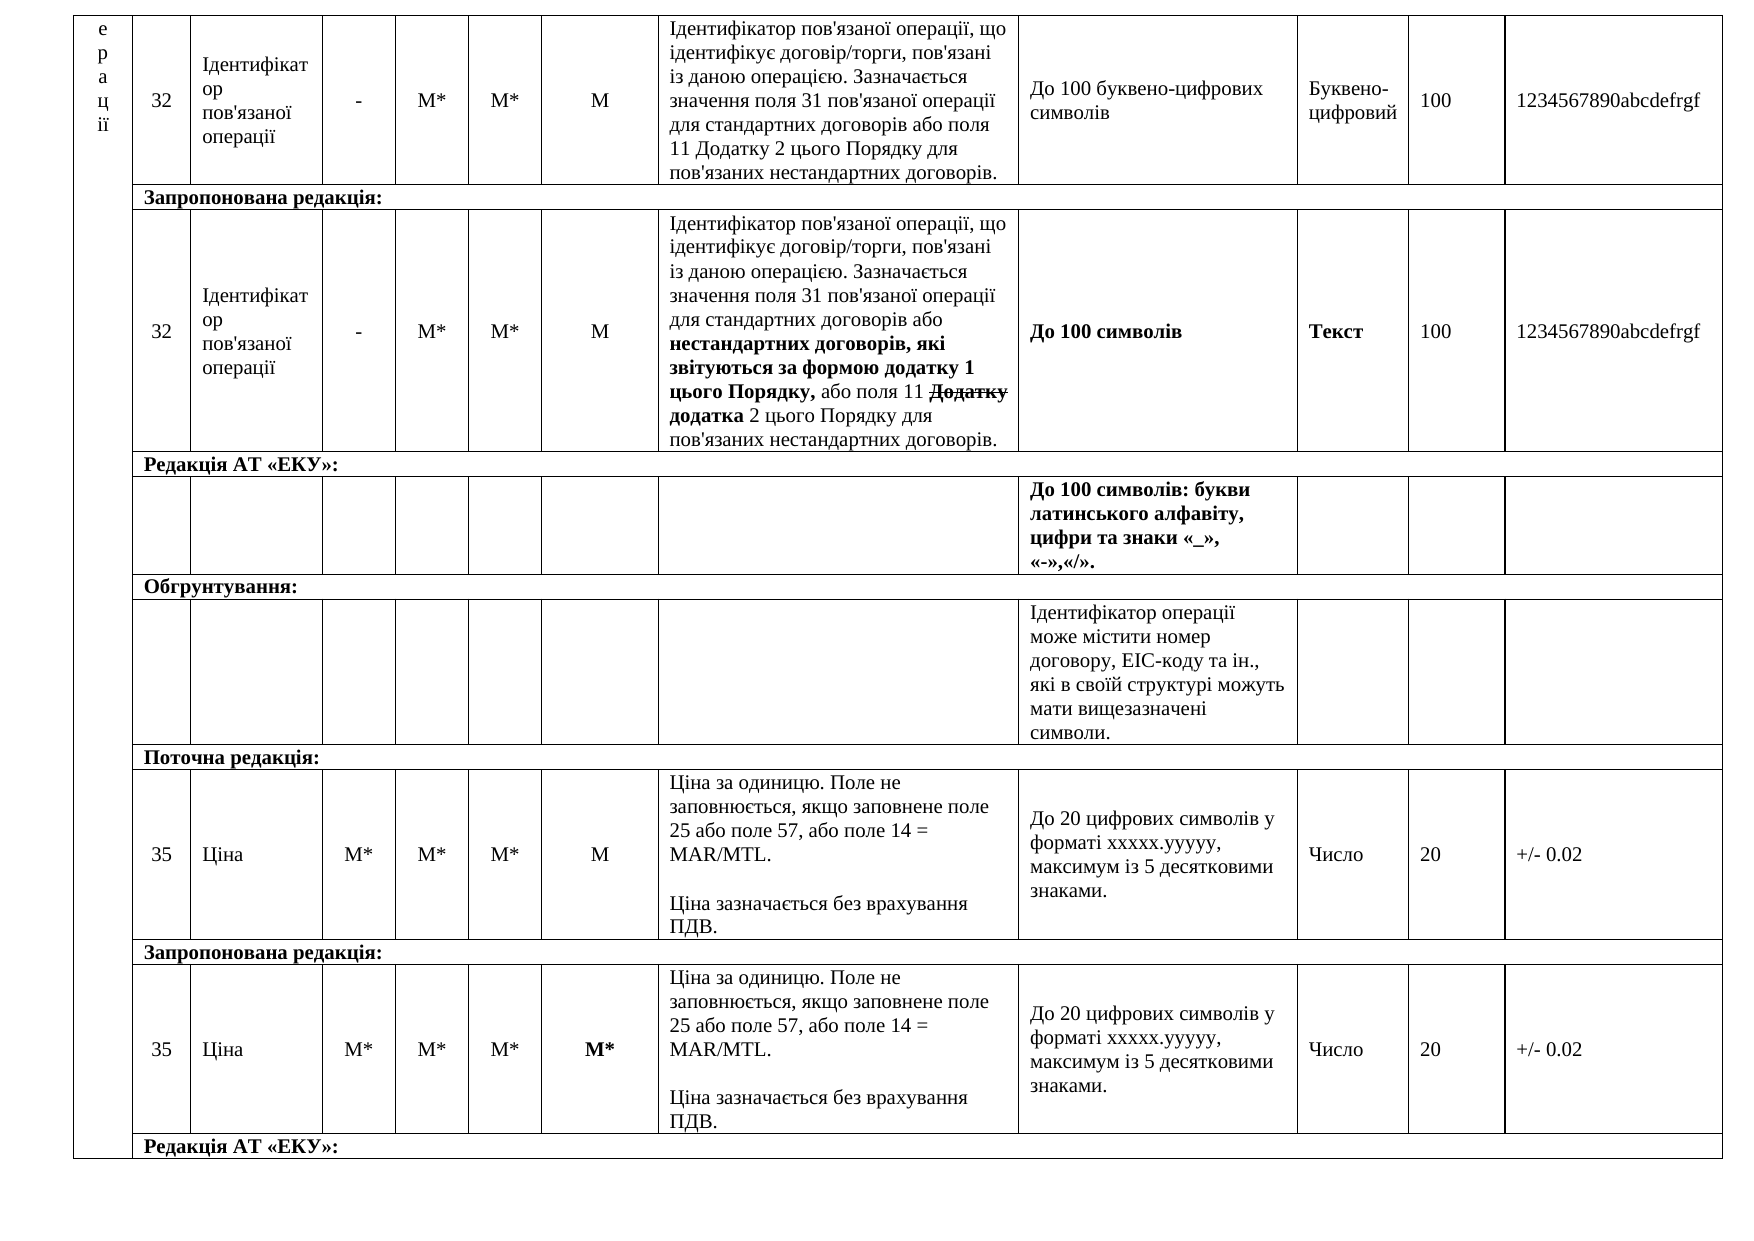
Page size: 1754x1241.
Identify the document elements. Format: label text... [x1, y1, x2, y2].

table_cell М* [469, 965, 541, 1133]
table_cell [323, 477, 395, 573]
table_cell Поточна редакція: [133, 745, 1722, 769]
table_cell [659, 477, 1018, 573]
table_cell - [323, 16, 395, 184]
table_cell До 100 символів: букви латинського алфавіту, цифри та знаки «_», «-»,«/». [1019, 477, 1297, 573]
table_cell M [542, 16, 658, 184]
table_cell Ціна за одиницю. Поле не заповнюється, якщо заповнене поле 25 або поле 57, або поле 14 = MAR/MTL. Ціна зазначається без врахування ПДВ. [659, 770, 1018, 938]
table_cell М* [396, 965, 468, 1133]
table_cell [469, 477, 541, 573]
table_cell 35 [133, 770, 190, 938]
table_cell М* [396, 770, 468, 938]
table_cell [1298, 477, 1408, 573]
table_cell [1506, 600, 1722, 744]
table_cell [191, 477, 322, 573]
table_cell До 100 буквено-цифрових символів [1019, 16, 1297, 184]
table_cell До 100 символів [1019, 210, 1297, 451]
table_cell М* [396, 16, 468, 184]
table_cell [1409, 477, 1504, 573]
table_cell [542, 477, 658, 573]
table_cell До 20 цифрових символів у форматі xxxxx.yyyyy, максимум із 5 десятковими знаками. [1019, 965, 1297, 1133]
table_cell 32 [133, 16, 190, 184]
table_cell [133, 477, 190, 573]
table_cell [1506, 477, 1722, 573]
table_cell Ідентифікатор пов'язаної операції, що ідентифікує договір/торги, пов'язані із даною операцією. Зазначається значення поля 31 пов'язаної операції для стандартних договорів або нестандартних договорів, які звітуються за формою додатку 1 цього Порядку, або поля 11 Додатку додатка 2 цього Порядку для пов'язаних нестандартних договорів. [659, 210, 1018, 451]
table_cell М* [323, 965, 395, 1133]
table_cell [133, 600, 190, 744]
table_cell Редакція АТ «ЕКУ»: [133, 1134, 1722, 1158]
table_cell +/- 0.02 [1506, 965, 1722, 1133]
table_cell M [542, 210, 658, 451]
table_cell Буквено-цифровий [1298, 16, 1408, 184]
table_cell Ціна за одиницю. Поле не заповнюється, якщо заповнене поле 25 або поле 57, або поле 14 = MAR/MTL. Ціна зазначається без врахування ПДВ. [659, 965, 1018, 1133]
table_cell [323, 600, 395, 744]
table_cell Ідентифікатор операції може містити номер договору, ЕІС-коду та ін., які в своїй структурі можуть мати вищезазначені символи. [1019, 600, 1297, 744]
table_cell 1234567890abcdefrgf [1506, 16, 1722, 184]
table_cell [542, 600, 658, 744]
table_cell [469, 600, 541, 744]
table_cell Редакція АТ «ЕКУ»: [133, 452, 1722, 476]
table_cell 20 [1409, 770, 1504, 938]
table_cell [396, 477, 468, 573]
table_cell Обгрунтування: [133, 575, 1722, 598]
table_cell Число [1298, 770, 1408, 938]
table_cell Запропонована редакція: [133, 185, 1722, 209]
table_cell М* [469, 210, 541, 451]
table_cell Ціна [191, 770, 322, 938]
table_cell М* [396, 210, 468, 451]
table_cell Число [1298, 965, 1408, 1133]
table_cell 32 [133, 210, 190, 451]
table_cell Текст [1298, 210, 1408, 451]
table_cell Ідентифікатор пов'язаної операції [191, 16, 322, 184]
table_cell 35 [133, 965, 190, 1133]
table_cell Ідентифікатор пов'язаної операції [191, 210, 322, 451]
table_cell [659, 600, 1018, 744]
table_cell М* [469, 770, 541, 938]
table_cell М* [469, 16, 541, 184]
table_cell М* [542, 965, 658, 1133]
table_cell М* [323, 770, 395, 938]
table_cell Ціна [191, 965, 322, 1133]
table_cell [1298, 600, 1408, 744]
table_cell - [323, 210, 395, 451]
table_cell [191, 600, 322, 744]
table_cell Ідентифікатор пов'язаної операції, що ідентифікує договір/торги, пов'язані із даною операцією. Зазначається значення поля 31 пов'язаної операції для стандартних договорів або поля 11 Додатку 2 цього Порядку для пов'язаних нестандартних договорів. [659, 16, 1018, 184]
table_cell Запропонована редакція: [133, 940, 1722, 964]
table_cell +/- 0.02 [1506, 770, 1722, 938]
table_cell До 20 цифрових символів у форматі xxxxx.yyyyy, максимум із 5 десятковими знаками. [1019, 770, 1297, 938]
table_cell 1234567890abcdefrgf [1506, 210, 1722, 451]
table_cell 20 [1409, 965, 1504, 1133]
table_cell 100 [1409, 210, 1504, 451]
table_cell М [542, 770, 658, 938]
table_cell 100 [1409, 16, 1504, 184]
table_cell [396, 600, 468, 744]
table_cell [1409, 600, 1504, 744]
